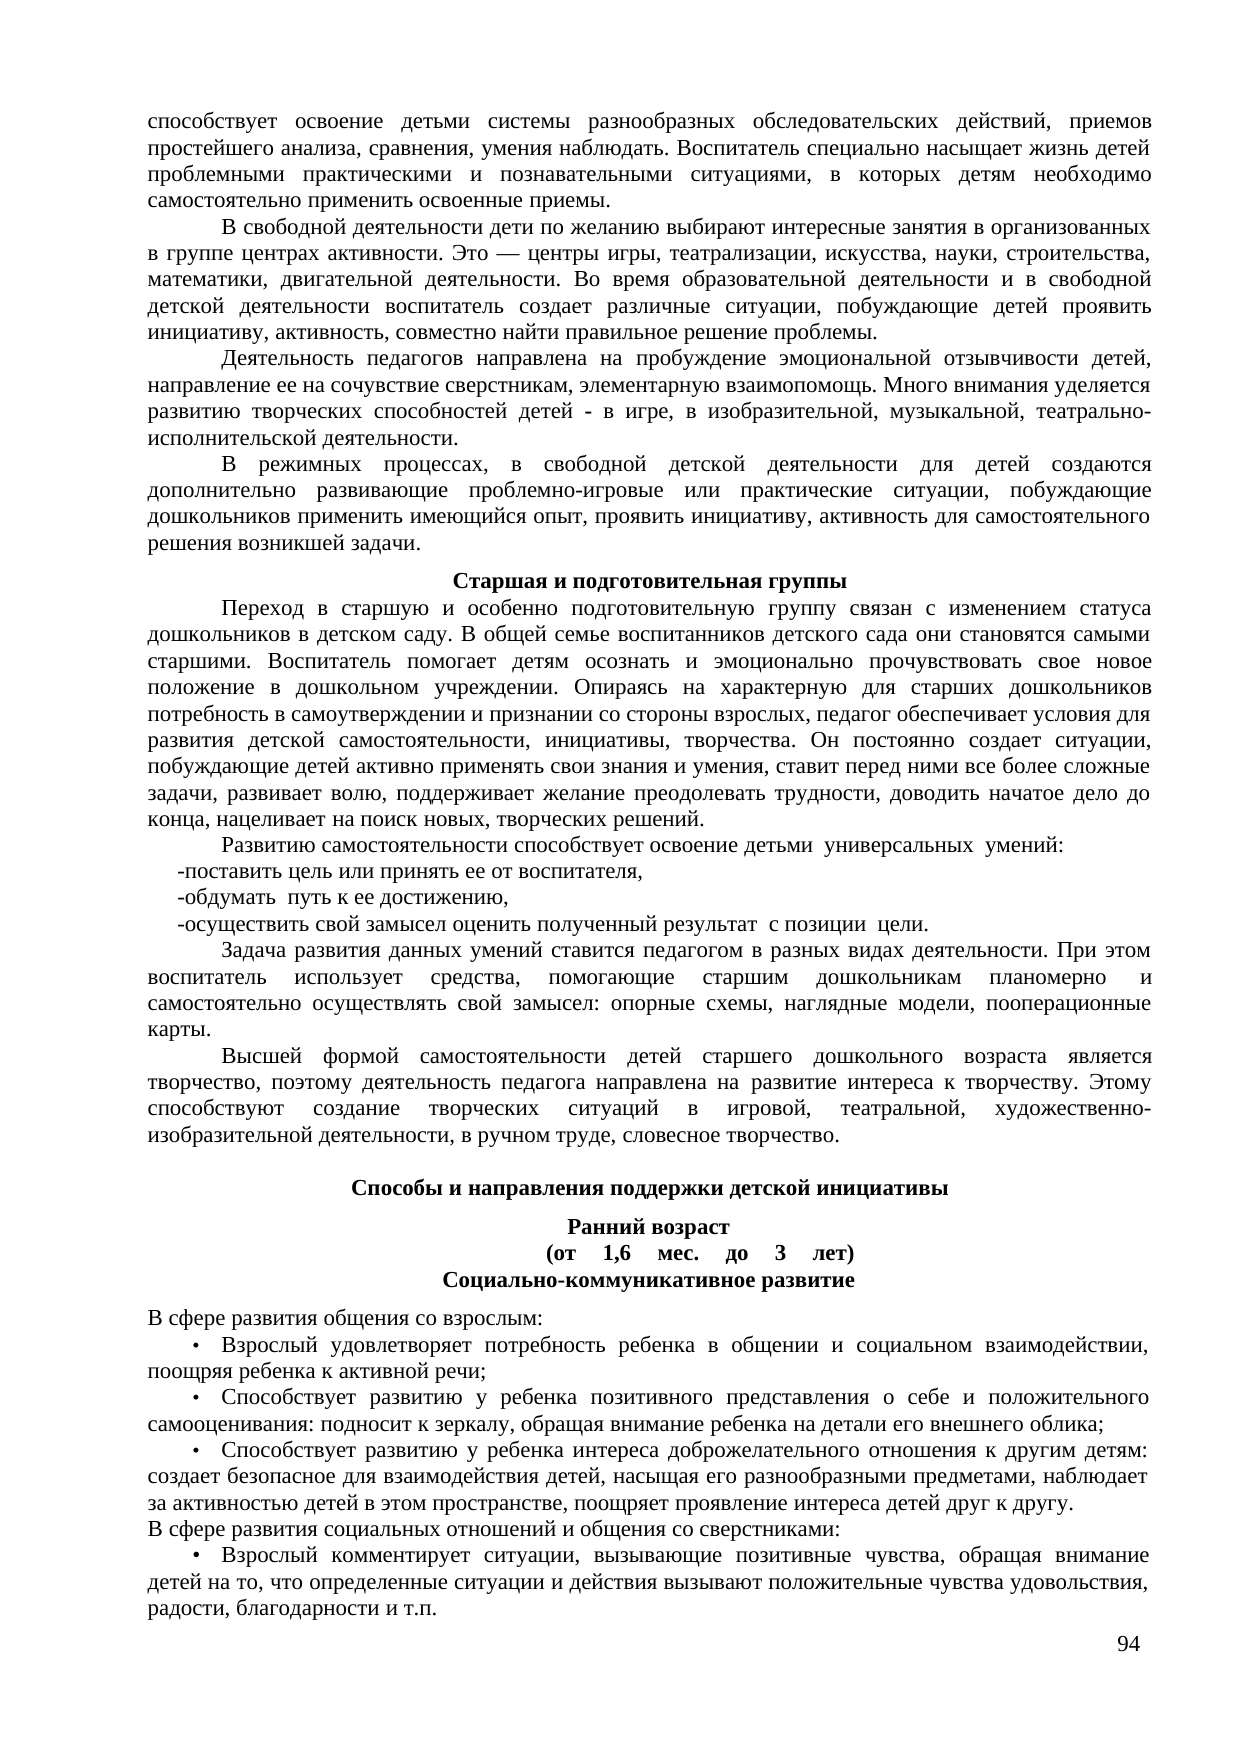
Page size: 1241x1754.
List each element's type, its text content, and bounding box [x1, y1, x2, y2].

list Способствует развитию у ребенка позитивного представления о себе и положительного самооценивания: подносит к зеркалу, обращая внимание ребенка на детали его внешнего облика; [147, 1383, 1149, 1436]
text Высшей формой самостоятельности детей старшего дошкольного возраста является творчество, поэтому деятельность педагога направлена на развитие интереса к творчеству. Этому способствуют создание творческих ситуаций в игровой, театральной, художественно- изобразительной деятельности, в ручном труде, словесное творчество. [147, 1042, 1152, 1147]
text В сфере развития социальных отношений и общения со сверстниками: [147, 1515, 1176, 1541]
subtitle Способы и направления поддержки детской инициативы Ранний возраст [351, 1162, 949, 1239]
text В режимных процессах, в свободной детской деятельности для детей создаются дополнительно развивающие проблемно-игровые или практические ситуации, побуждающие дошкольников применить имеющийся опыт, проявить инициативу, активность для самостоятельного решения возникшей задачи. [147, 450, 1152, 555]
text В свободной деятельности дети по желанию выбирают интересные занятия в организованных в группе центрах активности. Это — центры игры, театрализации, искусства, науки, строительства, математики, двигательной деятельности. Во время образовательной деятельности и в свободной детской деятельности воспитатель создает различные ситуации, побуждающие детей проявить инициативу, активность, совместно найти правильное решение проблемы. [147, 213, 1152, 344]
text Переход в старшую и особенно подготовительную группу связан с изменением статуса дошкольников в детском саду. В общей семье воспитанников детского сада они становятся самыми старшими. Воспитатель помогает детям осознать и эмоционально прочувствовать свое новое положение в дошкольном учреждении. Опираясь на характерную для старших дошкольников потребность в самоутверждении и признании со стороны взрослых, педагог обеспечивает условия для развития детской самостоятельности, инициативы, творчества. Он постоянно создает ситуации, побуждающие детей активно применять свои знания и умения, ставит перед ними все более сложные задачи, развивает волю, поддерживает желание преодолевать трудности, доводить начатое дело до конца, нацеливает на поиск новых, творческих решений. [147, 594, 1152, 831]
text Развитию самостоятельности способствует освоение детьми универсальных умений: [221, 831, 1176, 858]
text В сфере развития общения со взрослым: [147, 1304, 1176, 1331]
list Способствует развитию у ребенка интереса доброжелательного отношения к другим детям: создает безопасное для взаимодействия детей, насыщая его разнообразными предметами, наблюдает за активностью детей в этом пространстве, поощряет проявление интереса детей друг к другу. [147, 1436, 1150, 1515]
subtitle Старшая и подготовительная группы [452, 568, 1176, 594]
text -поставить цель или принять ее от воспитателя, [177, 858, 1176, 884]
list Взрослый комментирует ситуации, вызывающие позитивные чувства, обращая внимание детей на то, что определенные ситуации и действия вызывают положительные чувства удовольствия, радости, благодарности и т.п. [147, 1542, 1150, 1621]
text -обдумать путь к ее достижению, [177, 884, 1176, 910]
text (от 1,6 мес. до 3 лет) Социально-коммуникативное развитие [442, 1239, 855, 1292]
list Взрослый удовлетворяет потребность ребенка в общении и социальном взаимодействии, поощряя ребенка к активной речи; [147, 1331, 1149, 1383]
text Деятельность педагогов направлена на пробуждение эмоциональной отзывчивости детей, направление ее на сочувствие сверстникам, элементарную взаимопомощь. Много внимания уделяется развитию творческих способностей детей - в игре, в изобразительной, музыкальной, театрально- исполнительской деятельности. [147, 344, 1152, 450]
text -осуществить свой замысел оценить полученный результат с позиции цели. [177, 910, 1176, 936]
text способствует освоение детьми системы разнообразных обследовательских действий, приемов простейшего анализа, сравнения, умения наблюдать. Воспитатель специально насыщает жизнь детей проблемными практическими и познавательными ситуациями, в которых детям необходимо самостоятельно применить освоенные приемы. [147, 107, 1152, 213]
text Задача развития данных умений ставится педагогом в разных видах деятельности. При этом воспитатель использует средства, помогающие старшим дошкольникам планомерно и самостоятельно осуществлять свой замысел: опорные схемы, наглядные модели, пооперационные карты. [147, 936, 1152, 1042]
